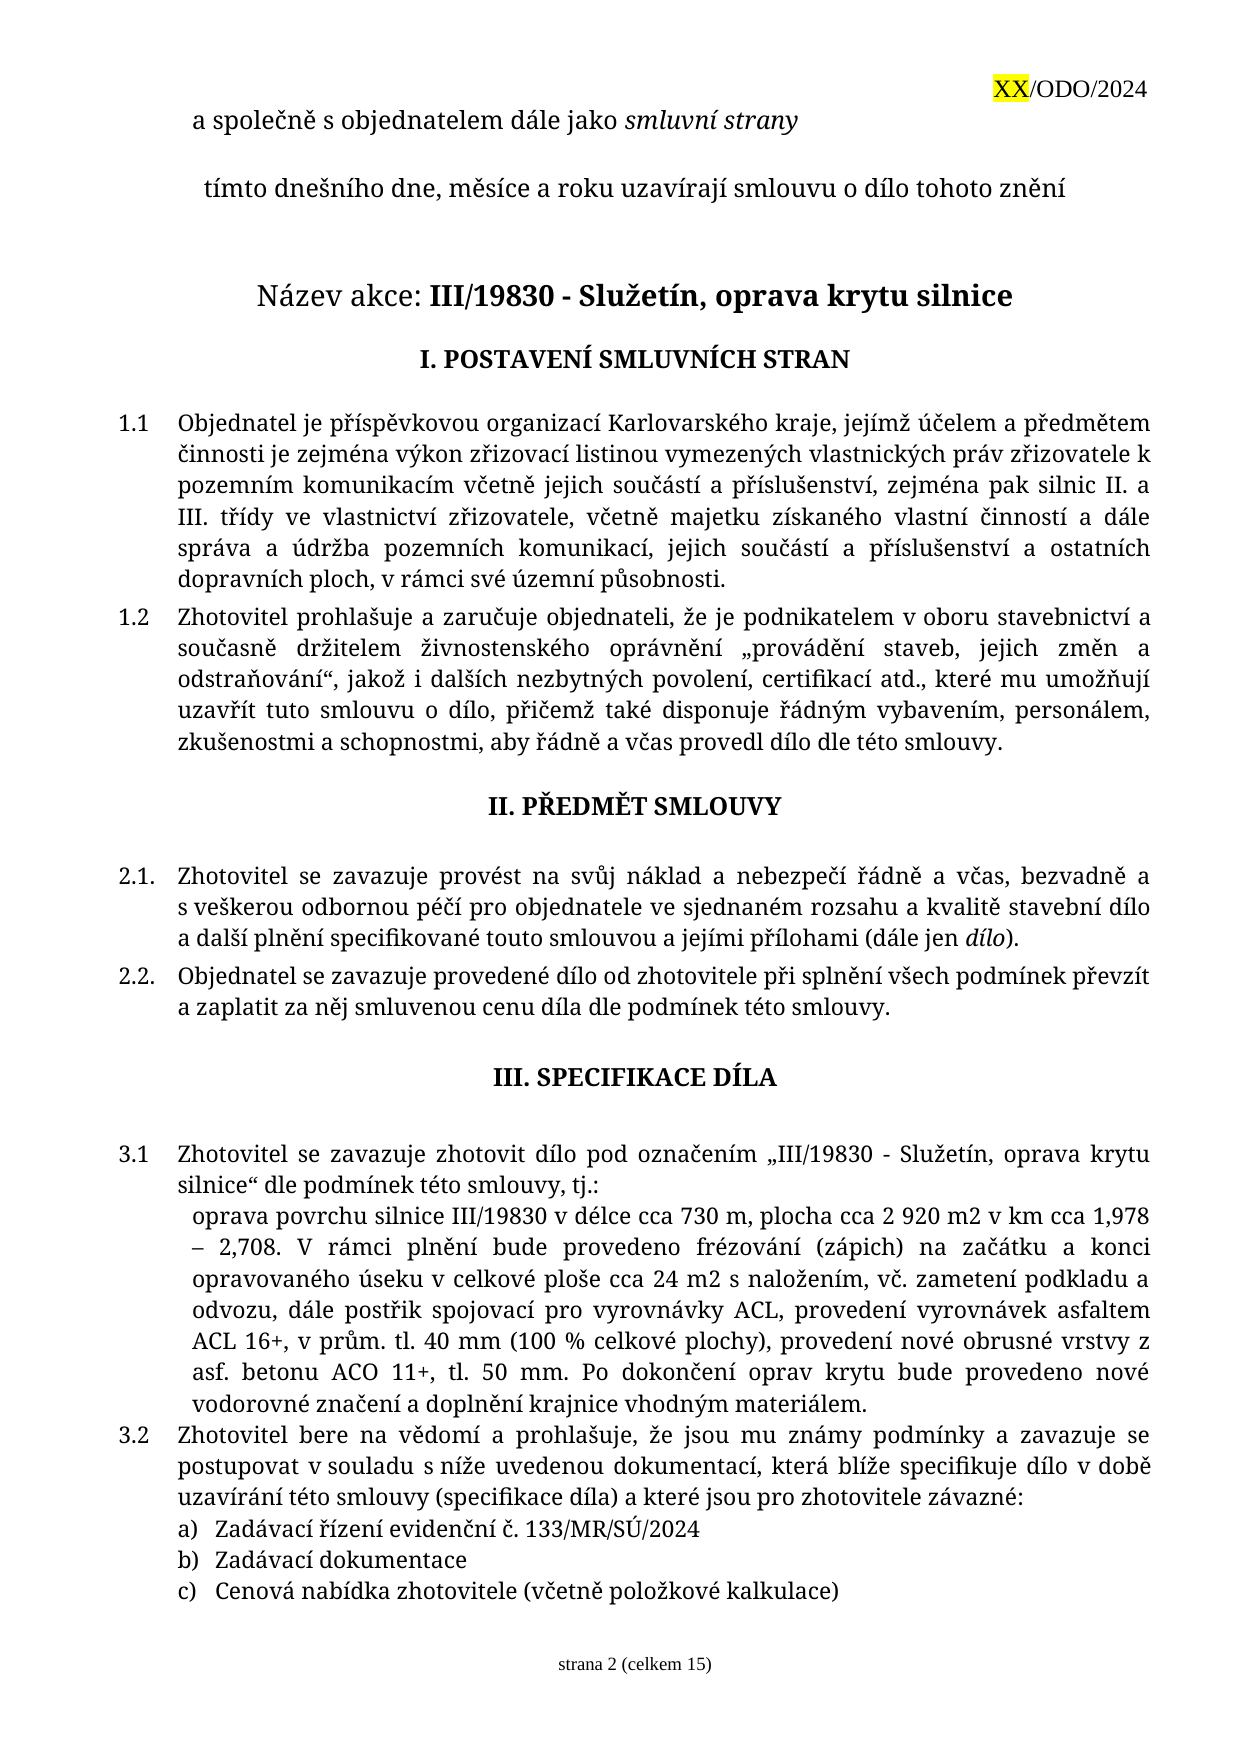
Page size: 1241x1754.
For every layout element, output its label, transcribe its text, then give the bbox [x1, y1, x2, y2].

list Objednatel se zavazuje provedené dílo od zhotovitele při splnění všech podmínek převzít a zaplatit za něj smluvenou cenu díla dle podmínek této smlouvy. [118, 960, 1152, 1022]
text I. POSTAVENÍ SMLUVNÍCH STRAN [118, 342, 1152, 376]
text tímto dnešního dne, měsíce a roku uzavírají smlouvu o dílo tohoto znění [118, 171, 1152, 205]
text oprava povrchu silnice III/19830 v délce cca 730 m, plocha cca 2 920 m2 v km cca 1,978 – 2,708. V rámci plnění bude provedeno frézování (zápich) na začátku a konci opravovaného úseku v celkové ploše cca 24 m2 s naložením, vč. zametení podkladu a odvozu, dále postřik spojovací pro vyrovnávky ACL, provedení vyrovnávek asfaltem ACL 16+, v prům. tl. 40 mm (100 % celkové plochy), provedení nové obrusné vrstvy z asf. betonu ACO 11+, tl. 50 mm. Po dokončení oprav krytu bude provedeno nové vodorovné značení a doplnění krajnice vhodným materiálem. [192, 1200, 1152, 1419]
list Objednatel je příspěvkovou organizací Karlovarského kraje, jejímž účelem a předmětem činnosti je zejména výkon zřizovací listinou vymezených vlastnických práv zřizovatele k pozemním komunikacím včetně jejich součástí a příslušenství, zejména pak silnic II. a III. třídy ve vlastnictví zřizovatele, včetně majetku získaného vlastní činností a dále správa a údržba pozemních komunikací, jejich součástí a příslušenství a ostatních dopravních ploch, v rámci své územní působnosti. [118, 407, 1152, 594]
list Cenová nabídka zhotovitele (včetně položkové kalkulace) [177, 1575, 1152, 1606]
list Zadávací řízení evidenční č. 133/MR/SÚ/2024 [177, 1513, 1152, 1544]
list Zhotovitel prohlašuje a zaručuje objednateli, že je podnikatelem v oboru stavebnictví a současně držitelem živnostenského oprávnění „provádění staveb, jejich změn a odstraňování“, jakož i dalších nezbytných povolení, certifikací atd., které mu umožňují uzavřít tuto smlouvu o dílo, přičemž také disponuje řádným vybavením, personálem, zkušenostmi a schopnostmi, aby řádně a včas provedl dílo dle této smlouvy. [118, 601, 1152, 757]
list Zhotovitel se zavazuje provést na svůj náklad a nebezpečí řádně a včas, bezvadně a s veškerou odbornou péčí pro objednatele ve sjednaném rozsahu a kvalitě stavební dílo a další plnění specifikované touto smlouvou a jejími přílohami (dále jen dílo). [118, 860, 1152, 953]
list Zhotovitel se zavazuje zhotovit dílo pod označením „III/19830 - Služetín, oprava krytu silnice“ dle podmínek této smlouvy, tj.: [118, 1138, 1152, 1200]
subtitle III. SPECIFIKACE DÍLA [118, 1060, 1152, 1094]
list Zhotovitel bere na vědomí a prohlašuje, že jsou mu známy podmínky a zavazuje se postupovat v souladu s níže uvedenou dokumentací, která blíže specifikuje dílo v době uzavírání této smlouvy (specifikace díla) a které jsou pro zhotovitele závazné: [118, 1419, 1152, 1513]
text Název akce: III/19830 - Služetín, oprava krytu silnice [118, 276, 1152, 315]
list Zadávací dokumentace [177, 1544, 1152, 1575]
text II. PŘEDMĚT SMLOUVY [118, 788, 1152, 822]
text a společně s objednatelem dále jako smluvní strany [118, 102, 1152, 137]
